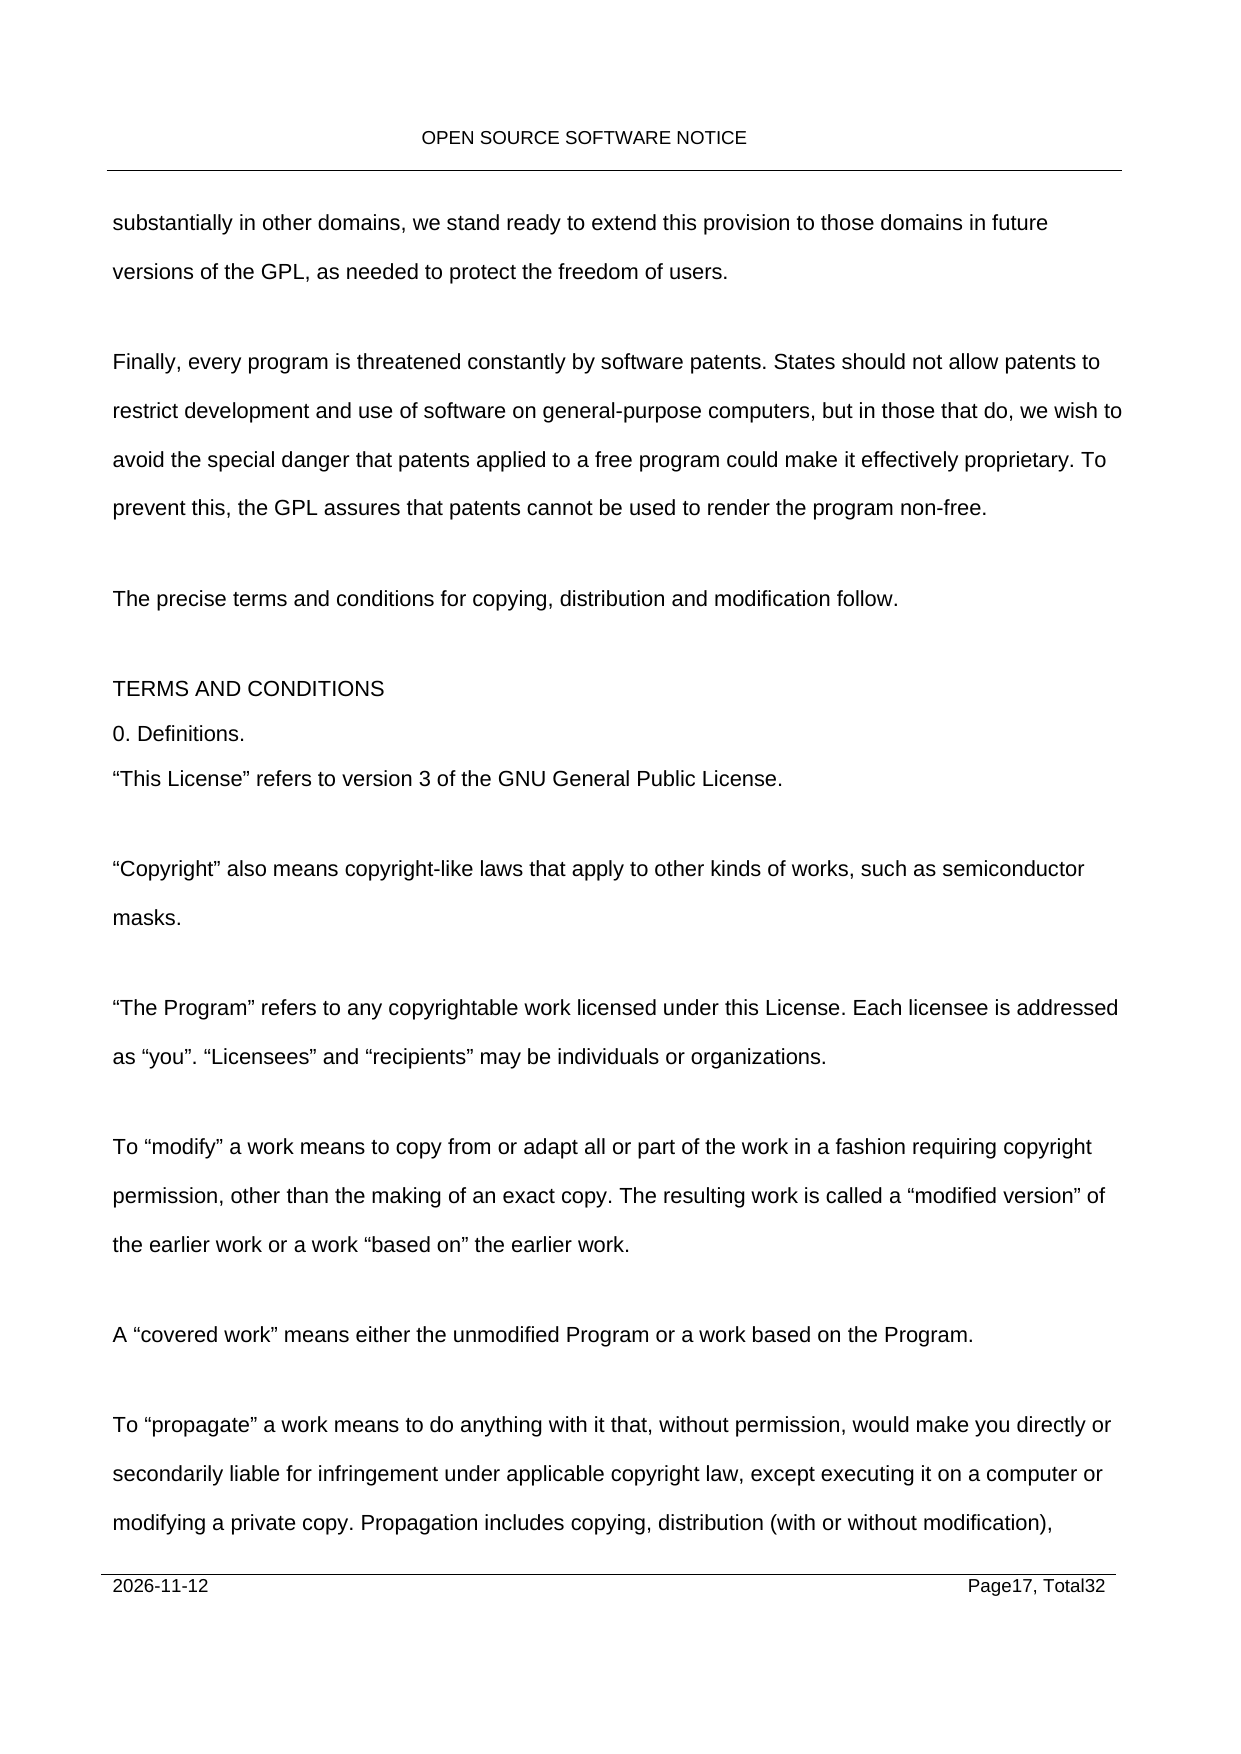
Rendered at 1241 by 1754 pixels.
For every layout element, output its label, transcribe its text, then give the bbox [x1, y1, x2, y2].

text “The Program” refers to any copyrightable work licensed under this License. Each licensee is addressed as “you”. “Licensees” and “recipients” may be individuals or organizations. [112, 991, 1128, 1073]
text A “covered work” means either the unmodified Program or a work based on the Program. [112, 1318, 1128, 1351]
text 0. Definitions. [112, 717, 1128, 749]
text Finally, every program is threatened constantly by software patents. States should not allow patents to restrict development and use of software on general-purpose computers, but in those that do, we wish to avoid the special danger that patents applied to a free program could make it effectively proprietary. To prevent this, the GPL assures that patents cannot be used to render the program non-free. [112, 345, 1128, 524]
text “Copyright” also means copyright-like laws that apply to other kinds of works, such as semiconductor masks. [112, 852, 1128, 934]
text The precise terms and conditions for copying, distribution and modification follow. [112, 582, 1128, 614]
text To “modify” a work means to copy from or adapt all or part of the work in a fashion requiring copyright permission, other than the making of an exact copy. The resulting work is called a “modified version” of the earlier work or a work “based on” the earlier work. [112, 1130, 1128, 1260]
text TERMS AND CONDITIONS [112, 672, 1128, 704]
text “This License” refers to version 3 of the GNU General Public License. [112, 762, 1128, 795]
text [112, 1408, 1128, 1538]
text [112, 206, 1128, 288]
